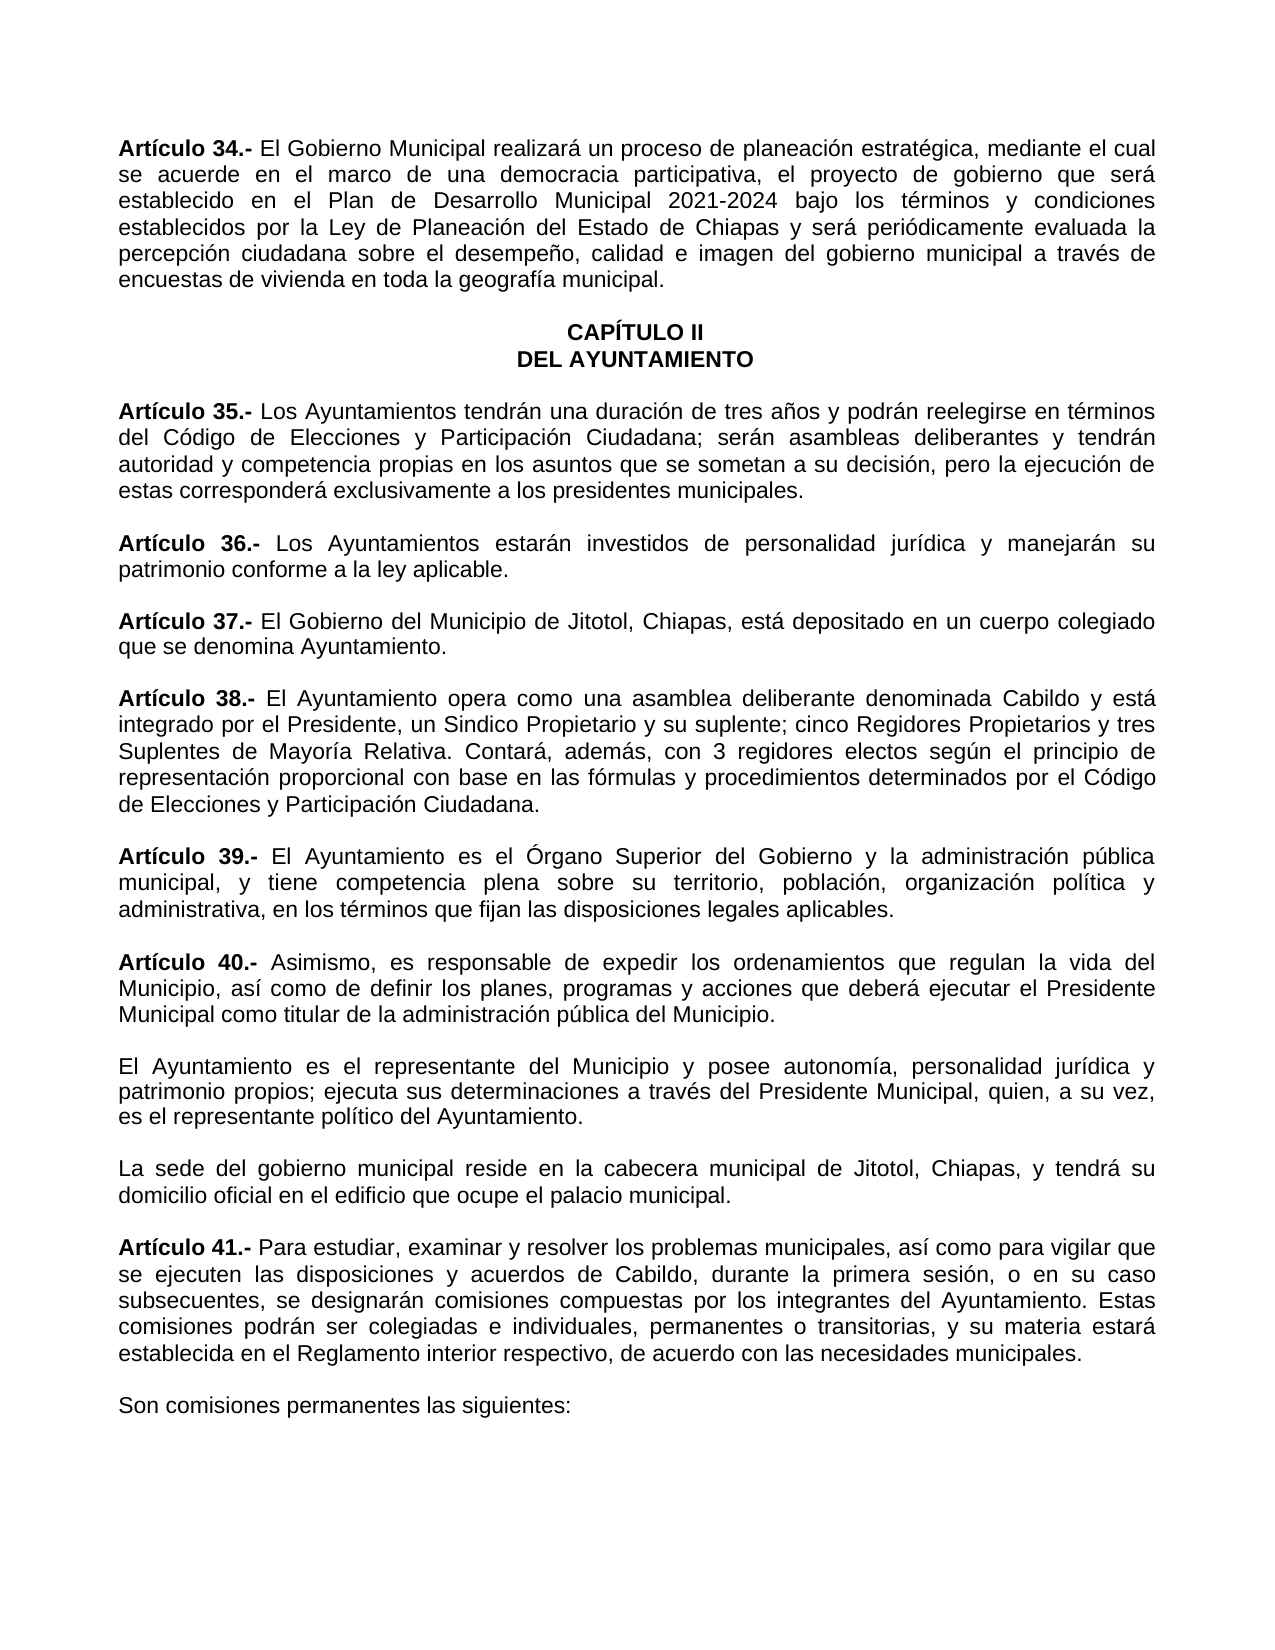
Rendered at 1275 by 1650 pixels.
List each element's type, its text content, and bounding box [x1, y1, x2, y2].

text CAPÍTULO II [563, 319, 707, 345]
text El Ayuntamiento es el representante del Municipio y posee autonomía, personalidad jurídica y patrimonio propios; ejecuta sus determinaciones a través del Presidente Municipal, quien, a su vez, es el representante político del Ayuntamiento. [118, 1054, 1155, 1129]
text DEL AYUNTAMIENTO [513, 346, 757, 372]
text La sede del gobierno municipal reside en la cabecera municipal de Jitotol, Chiapas, y tendrá su domicilio oficial en el edificio que ocupe el palacio municipal. [118, 1155, 1156, 1208]
text Artículo 41.- Para estudiar, examinar y resolver los problemas municipales, así como para vigilar que se ejecuten las disposiciones y acuerdos de Cabildo, durante la primera sesión, o en su caso subsecuentes, se designarán comisiones compuestas por los integrantes del Ayuntamiento. Estas comisiones podrán ser colegiadas e individuales, permanentes o transitorias, y su materia estará establecida en el Reglamento interior respectivo, de acuerdo con las necesidades municipales. [118, 1234, 1156, 1366]
text Son comisiones permanentes las siguientes: [118, 1392, 575, 1419]
text Artículo 38.- El Ayuntamiento opera como una asamblea deliberante denominada Cabildo y está integrado por el Presidente, un Sindico Propietario y su suplente; cinco Regidores Propietarios y tres Suplentes de Mayoría Relativa. Contará, además, con 3 regidores electos según el principio de representación proporcional con base en las fórmulas y procedimientos determinados por el Código de Elecciones y Participación Ciudadana. [118, 685, 1156, 817]
text Artículo 39.- El Ayuntamiento es el Órgano Superior del Gobierno y la administración pública municipal, y tiene competencia plena sobre su territorio, población, organización política y administrativa, en los términos que fijan las disposiciones legales aplicables. [118, 843, 1156, 922]
text Artículo 34.- El Gobierno Municipal realizará un proceso de planeación estratégica, mediante el cual se acuerde en el marco de una democracia participativa, el proyecto de gobierno que será establecido en el Plan de Desarrollo Municipal 2021-2024 bajo los términos y condiciones establecidos por la Ley de Planeación del Estado de Chiapas y será periódicamente evaluada la percepción ciudadana sobre el desempeño, calidad e imagen del gobierno municipal a través de encuestas de vivienda en toda la geografía municipal. [118, 134, 1156, 293]
text Artículo 37.- El Gobierno del Municipio de Jitotol, Chiapas, está depositado en un cuerpo colegiado que se denomina Ayuntamiento. [118, 609, 1156, 659]
text Artículo 35.- Los Ayuntamientos tendrán una duración de tres años y podrán reelegirse en términos del Código de Elecciones y Participación Ciudadana; serán asambleas deliberantes y tendrán autoridad y competencia propias en los asuntos que se sometan a su decisión, pero la ejecución de estas corresponderá exclusivamente a los presidentes municipales. [118, 398, 1156, 503]
text Artículo 36.- Los Ayuntamientos estarán investidos de personalidad jurídica y manejarán su patrimonio conforme a la ley aplicable. [118, 529, 1155, 582]
text Artículo 40.- Asimismo, es responsable de expedir los ordenamientos que regulan la vida del Municipio, así como de definir los planes, programas y acciones que deberá ejecutar el Presidente Municipal como titular de la administración pública del Municipio. [118, 948, 1156, 1027]
